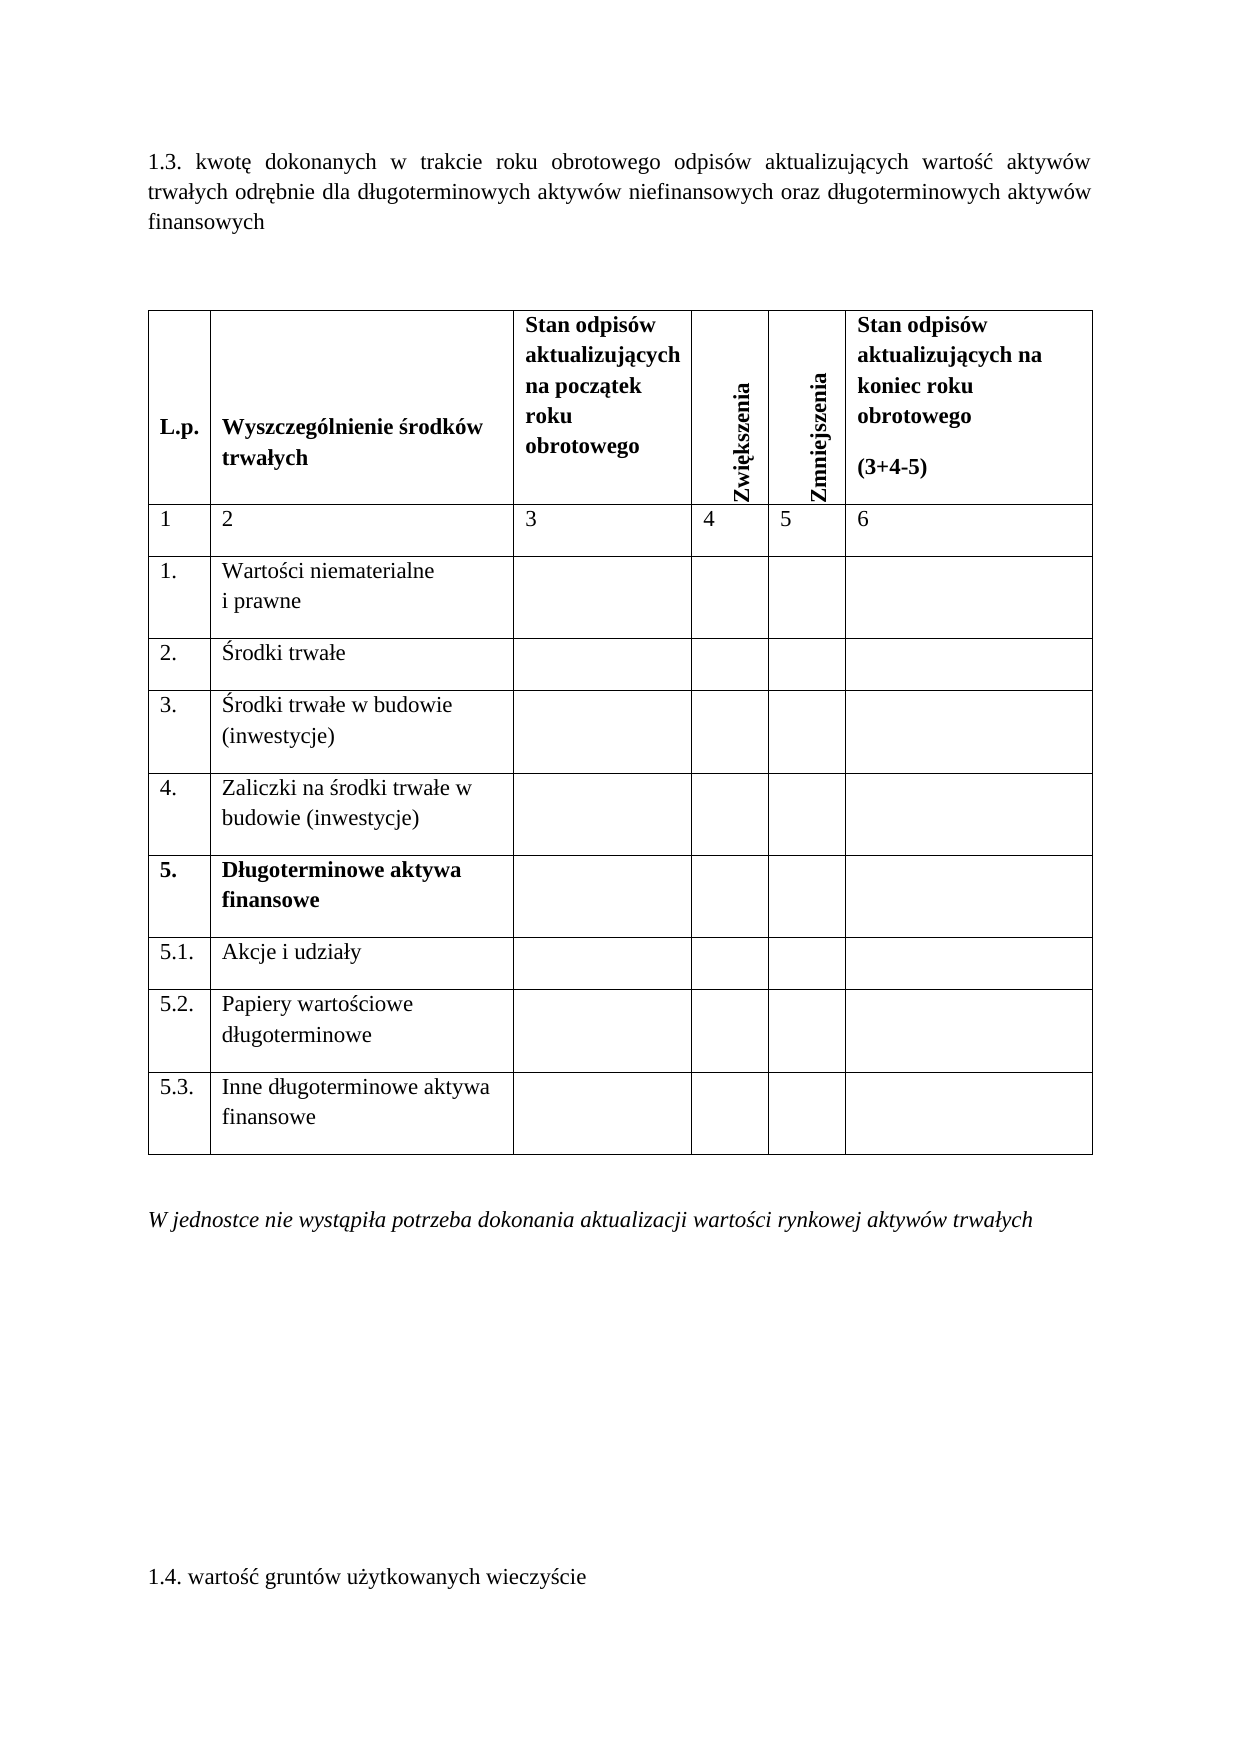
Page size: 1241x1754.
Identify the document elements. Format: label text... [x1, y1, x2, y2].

table_cell 5 [769, 505, 845, 556]
table_cell [769, 990, 845, 1072]
table_header L.p. [149, 311, 210, 504]
table_cell [769, 691, 845, 773]
table_cell [769, 639, 845, 690]
table_cell [769, 938, 845, 989]
table_cell [514, 557, 691, 638]
table_cell 5. [149, 856, 210, 937]
table_cell 4 [692, 505, 768, 556]
table_cell Wartości niematerialne i prawne [211, 557, 513, 638]
table_cell 5.2. [149, 990, 210, 1072]
table_cell 3. [149, 691, 210, 773]
table_cell Papiery wartościowe długoterminowe [211, 990, 513, 1072]
table_cell [514, 856, 691, 937]
table_cell [692, 774, 768, 855]
table_cell 2. [149, 639, 210, 690]
table_cell 6 [846, 505, 1092, 556]
table_cell [846, 639, 1092, 690]
table_cell 3 [514, 505, 691, 556]
table_cell [769, 774, 845, 855]
table_header Stan odpisów aktualizujących na początek roku obrotowego [514, 311, 691, 504]
table_cell [769, 557, 845, 638]
table_cell 4. [149, 774, 210, 855]
table_cell [769, 856, 845, 937]
table_cell [846, 856, 1092, 937]
table_cell Środki trwałe [211, 639, 513, 690]
table_cell 1 [149, 505, 210, 556]
table_cell [514, 639, 691, 690]
table_cell [846, 691, 1092, 773]
table_header Wyszczególnienie środków trwałych [211, 311, 513, 504]
table_cell [846, 557, 1092, 638]
table_header Stan odpisów aktualizujących na koniec roku obrotowego (3+4-5) [846, 311, 1092, 504]
table_cell [514, 774, 691, 855]
table_cell 5.3. [149, 1073, 210, 1154]
text 1.4. wartość gruntów użytkowanych wieczyście [148, 1563, 1092, 1590]
table_header Zmniejszenia [769, 311, 845, 504]
table_cell [514, 691, 691, 773]
table_cell [846, 938, 1092, 989]
table_cell [692, 557, 768, 638]
table_cell [769, 1073, 845, 1154]
table_cell [846, 774, 1092, 855]
table_cell 2 [211, 505, 513, 556]
table_cell Długoterminowe aktywa finansowe [211, 856, 513, 937]
table_cell [846, 990, 1092, 1072]
table_cell Środki trwałe w budowie (inwestycje) [211, 691, 513, 773]
table_cell [692, 990, 768, 1072]
table_cell Akcje i udziały [211, 938, 513, 989]
table_cell [692, 1073, 768, 1154]
table_cell Inne długoterminowe aktywa finansowe [211, 1073, 513, 1154]
table_cell [692, 639, 768, 690]
table_cell 5.1. [149, 938, 210, 989]
table_cell [692, 691, 768, 773]
table_cell [692, 856, 768, 937]
table_cell [846, 1073, 1092, 1154]
table_cell [692, 938, 768, 989]
text 1.3. kwotę dokonanych w trakcie roku obrotowego odpisów aktualizujących wartość aktywów trwałych odrębnie dla długoterminowych aktywów niefinansowych oraz długoterminowych aktywów finansowych [148, 148, 1092, 234]
text W jednostce nie wystąpiła potrzeba dokonania aktualizacji wartości rynkowej aktywów trwałych [148, 1206, 1092, 1232]
table_cell [514, 938, 691, 989]
table_cell 1. [149, 557, 210, 638]
table_cell [514, 1073, 691, 1154]
table_cell [514, 990, 691, 1072]
table_cell Zaliczki na środki trwałe w budowie (inwestycje) [211, 774, 513, 855]
table_header Zwiększenia [692, 311, 768, 504]
